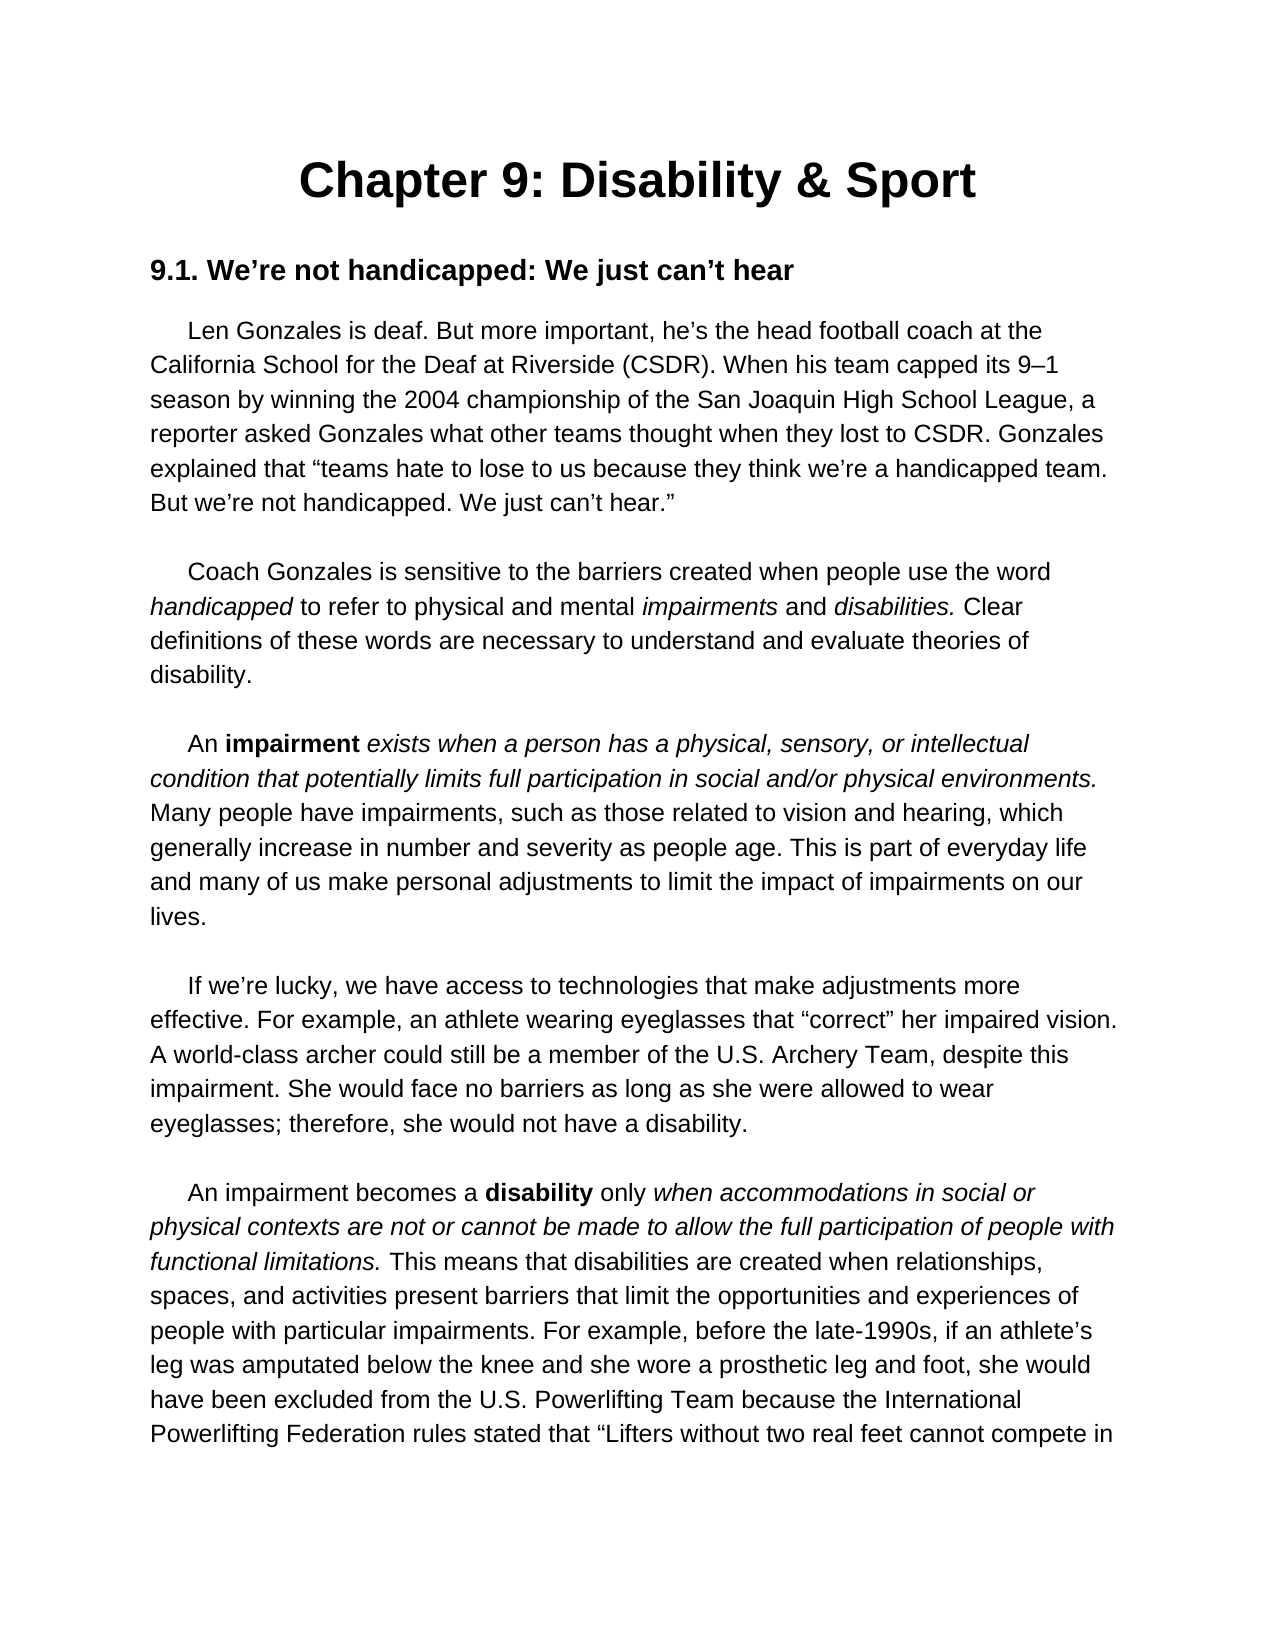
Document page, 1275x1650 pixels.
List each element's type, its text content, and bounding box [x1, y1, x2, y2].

title Chapter 9: Disability & Sport [150, 150, 1125, 207]
text Coach Gonzales is sensitive to the barriers created when people use the word handicapped to refer to physical and mental impairments and disabilities. Clear definitions of these words are necessary to understand and evaluate theories of disability. [150, 557, 1125, 689]
text Len Gonzales is deaf. But more important, he’s the head football coach at the California School for the Deaf at Riverside (CSDR). When his team capped its 9–1 season by winning the 2004 championship of the San Joaquin High School League, a reporter asked Gonzales what other teams thought when they lost to CSDR. Gonzales explained that “teams hate to lose to us because they think we’re a handicapped team. But we’re not handicapped. We just can’t hear.” [150, 316, 1125, 517]
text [150, 1178, 1125, 1448]
text An impairment exists when a person has a physical, sensory, or intellectual condition that potentially limits full participation in social and/or physical environments. Many people have impairments, such as those related to vision and hearing, which generally increase in number and severity as people age. This is part of everyday life and many of us make personal adjustments to limit the impact of impairments on our lives. [150, 729, 1125, 931]
text If we’re lucky, we have access to technologies that make adjustments more effective. For example, an athlete wearing eyeglasses that “correct” her impaired vision. A world-class archer could still be a member of the U.S. Archery Team, despite this impairment. She would face no barriers as long as she were allowed to wear eyeglasses; therefore, she would not have a disability. [150, 971, 1125, 1137]
subtitle 9.1. We’re not handicapped: We just can’t hear [150, 253, 1125, 287]
